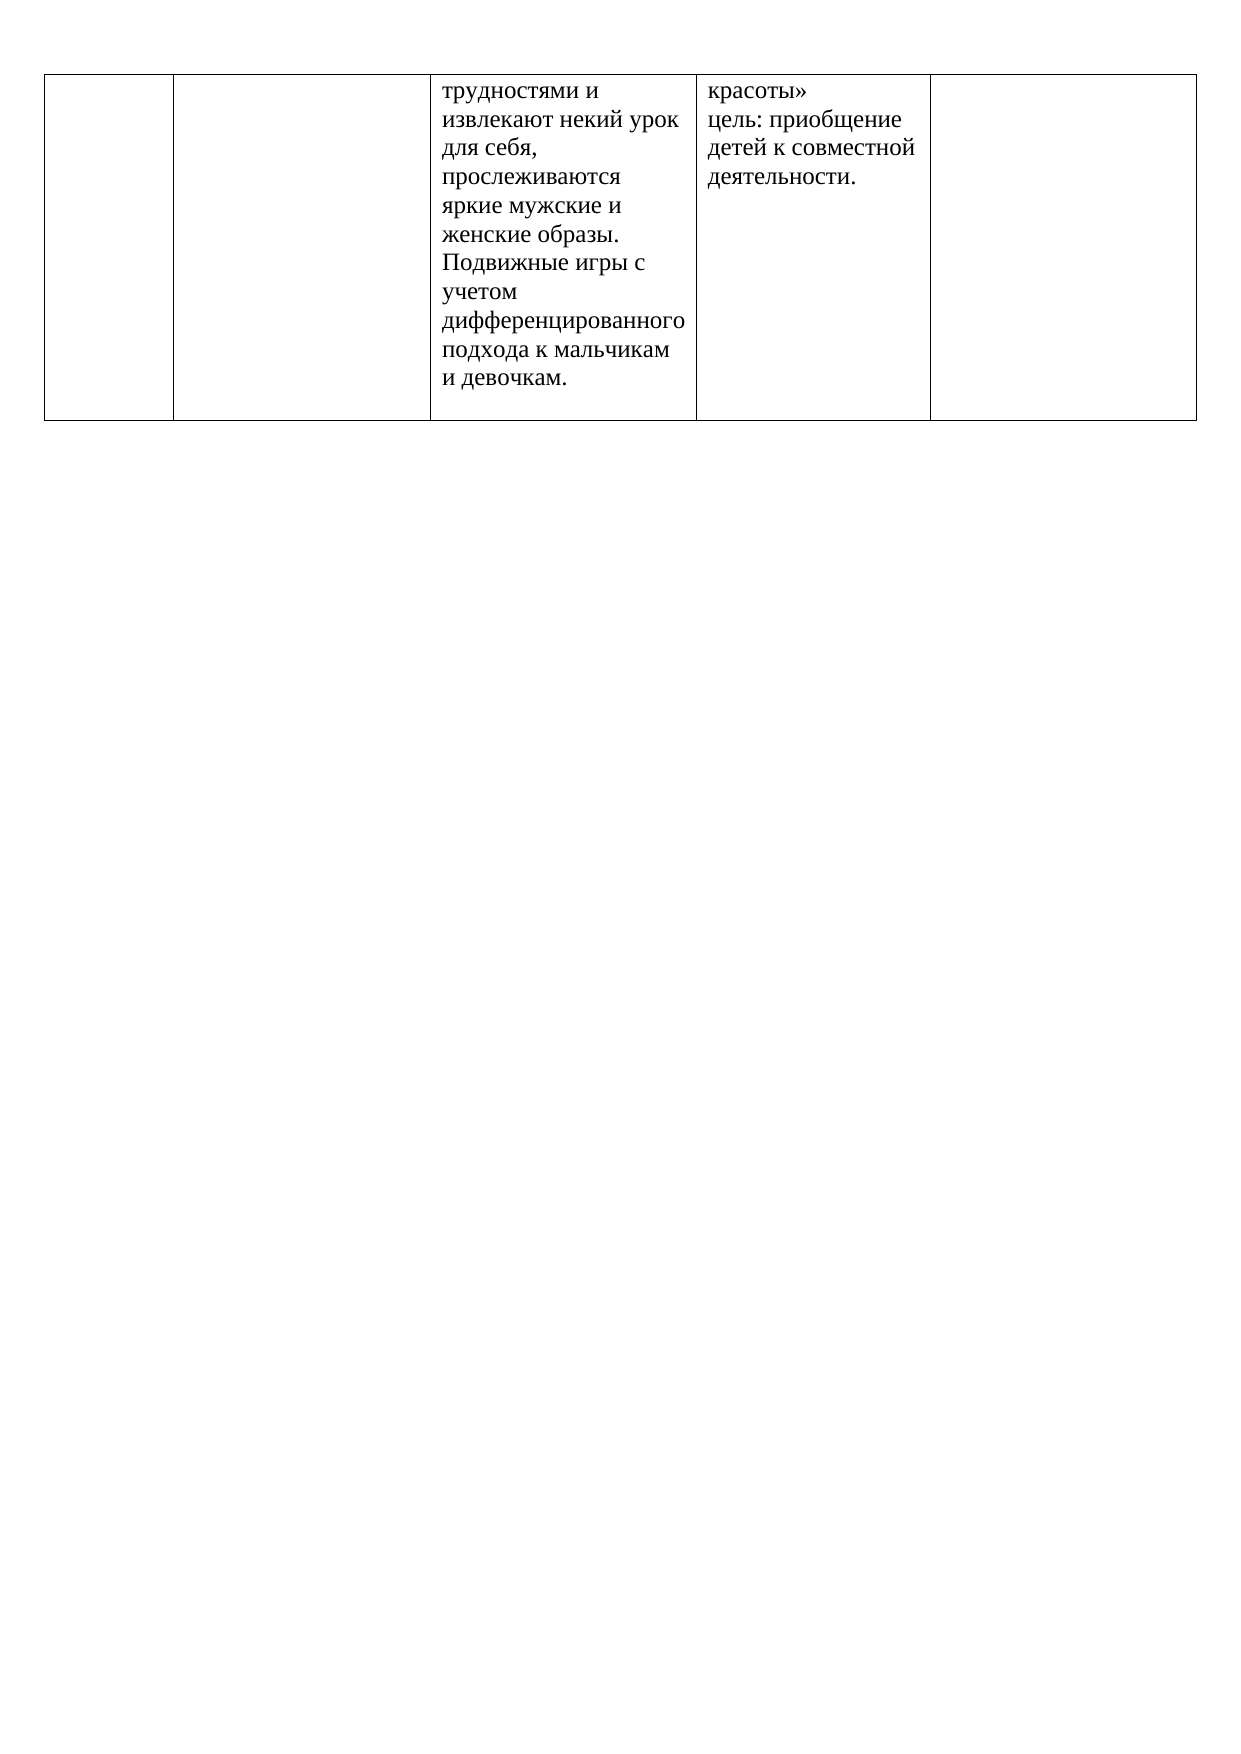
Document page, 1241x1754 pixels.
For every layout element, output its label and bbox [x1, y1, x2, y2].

table_cell [174, 75, 430, 420]
table_cell [697, 75, 930, 420]
table_cell [431, 75, 696, 420]
table_cell [931, 75, 1196, 420]
table_cell [45, 75, 173, 420]
